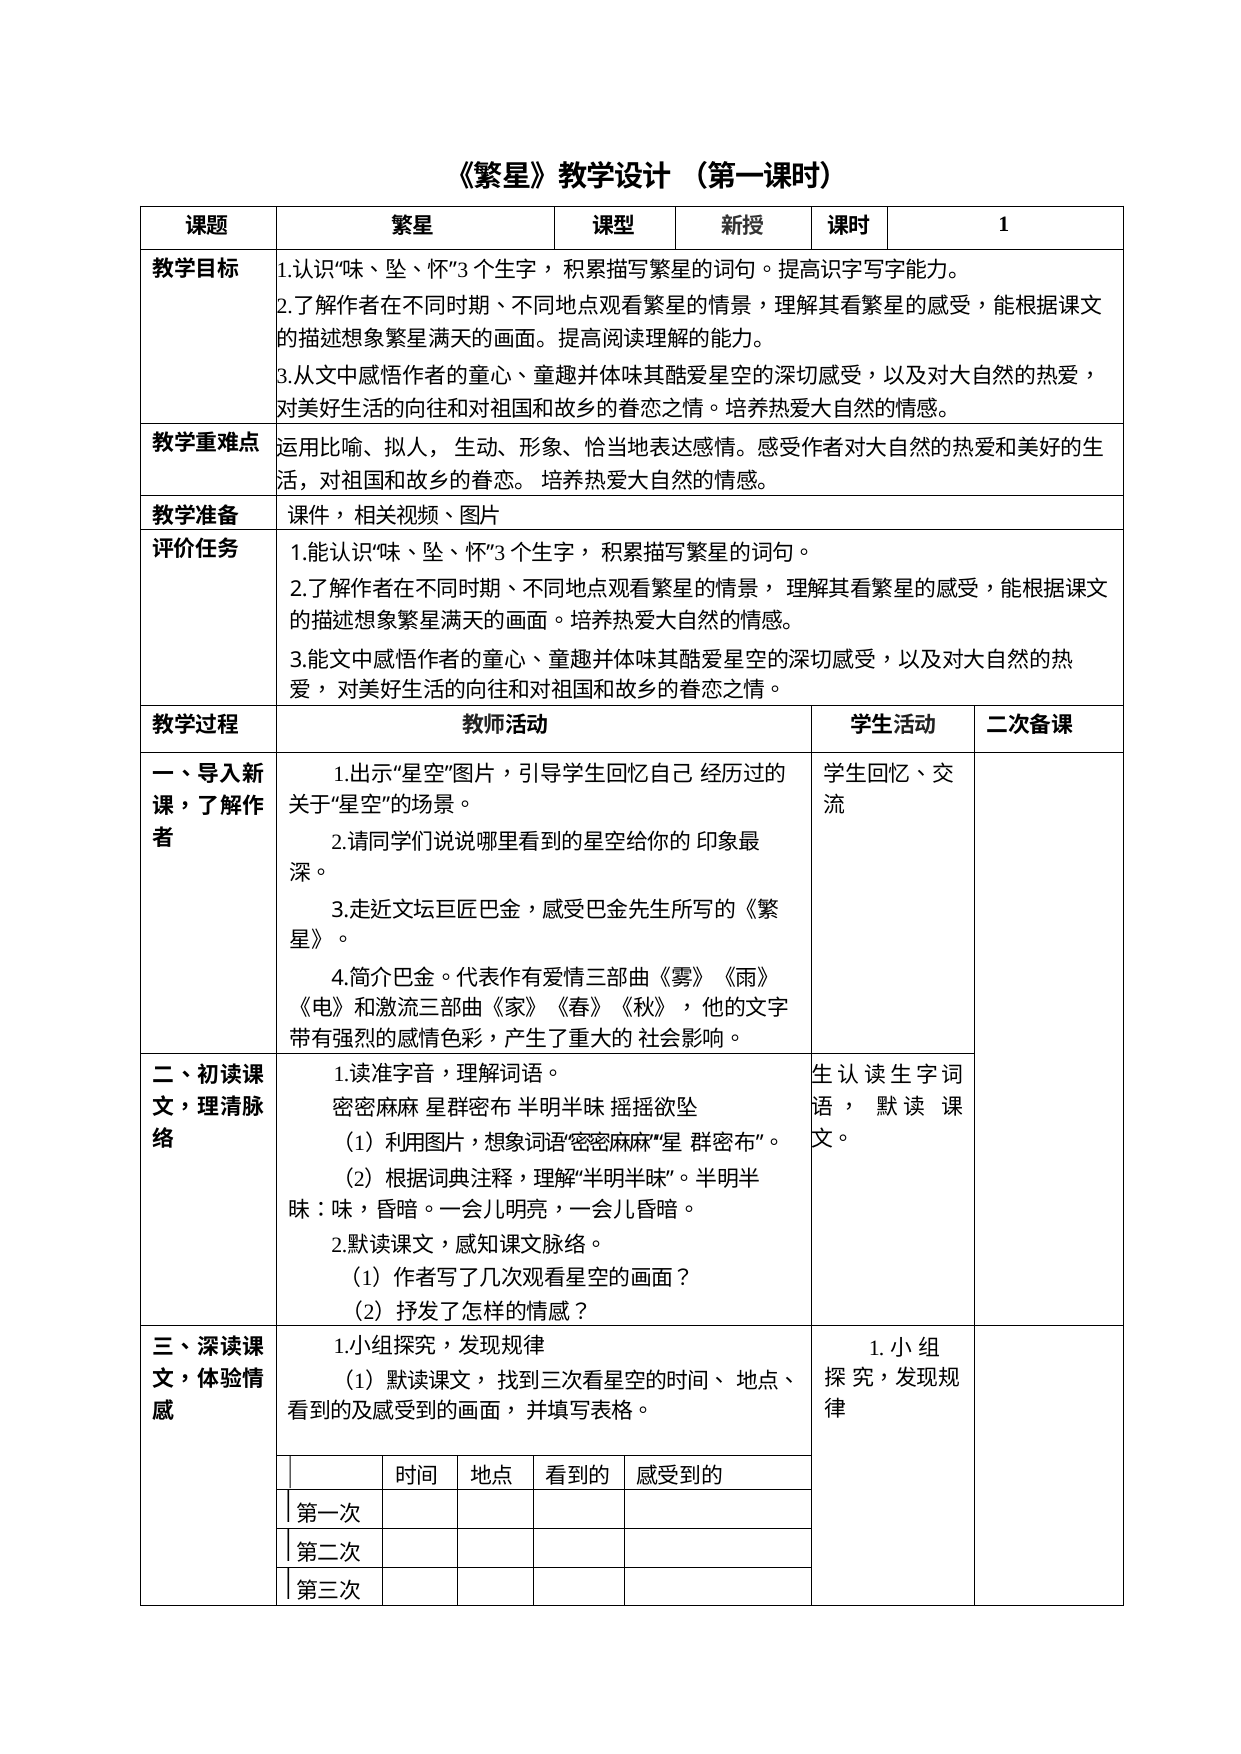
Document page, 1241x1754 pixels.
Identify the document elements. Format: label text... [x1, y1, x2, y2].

table_cell 1.能认识“味、坠、怀”3 个生字， 积累描写繁星的词句。 2.了解作者在不同时期、不同地点观看繁星的情景， 理解其看繁星的感受，能根据课文的描述想象繁星满天的画面。培养热爱大自然的情感。 3.能文中感悟作者的童心、童趣并体味其酷爱星空的深切感受，以及对大自然的热爱， 对美好生活的向往和对祖国和故乡的眷恋之情。 [277, 530, 1123, 705]
picture [286, 1528, 290, 1561]
table_cell [534, 1568, 624, 1605]
table_cell [458, 1529, 533, 1566]
table_cell [625, 1568, 811, 1605]
table_cell 1. 小 组 探 究，发现规律 ⒉ 想 象画 面， 体朗读画面验情感。 [812, 1326, 974, 1605]
table_cell [383, 1529, 457, 1566]
table_cell 二、初读课 文，理清脉 络 [141, 1054, 276, 1325]
picture [286, 1489, 290, 1522]
table_cell 三、深读课 文，体验情 感 [141, 1326, 276, 1605]
table_cell 1.认识“味、坠、怀”3 个生字， 积累描写繁星的词句。提高识字写字能力。 2.了解作者在不同时期、不同地点观看繁星的情景，理解其看繁星的感受，能根据课文的描述想象繁星满天的画面。提高阅读理解的能力。 3.从文中感悟作者的童心、童趣并体味其酷爱星空的深切感受，以及对大自然的热爱， 对美好生活的向往和对祖国和故乡的眷恋之情。培养热爱大自然的情感。 [277, 250, 1123, 423]
table_cell 一、导入新 课，了解作 者 [141, 753, 276, 1053]
table_header 课型 [555, 207, 675, 248]
table_cell [383, 1490, 457, 1527]
table_cell 1.读准字音，理解词语。 密密麻麻 星群密布 半明半昧 摇摇欲坠 （1）利用图片，想象词语“密密麻麻”“星 群密布”。 （2）根据词典注释，理解“半明半昧”。半明半昧：味，昏暗。一会儿明亮，一会儿昏暗。 2.默读课文，感知课文脉络。 （1）作者写了几次观看星空的画面？ （2）抒发了怎样的情感？ [277, 1054, 811, 1325]
table_cell 课件， 相关视频、图片 [277, 496, 1123, 528]
table_cell 时间 [383, 1456, 457, 1489]
picture [286, 1567, 290, 1599]
text 《繁星》教学设计 （第一课时） [446, 157, 1100, 193]
table_cell [458, 1568, 533, 1605]
table_header 新授 [676, 207, 811, 248]
table_cell 教学重难点 [141, 424, 276, 495]
table_cell [975, 753, 1123, 1325]
table_cell [458, 1490, 533, 1527]
table_cell 1.小组探究，发现规律 （1）默读课文， 找到三次看星空的时间、 地点、看到的及感受到的画面， 并填写表格。 [277, 1326, 811, 1455]
table_cell [291, 1456, 382, 1489]
table_cell [534, 1490, 624, 1527]
table_cell 地点 [458, 1456, 533, 1489]
table_cell 评价任务 [141, 530, 276, 705]
table_header 繁星 [277, 207, 554, 248]
table_cell [277, 1456, 289, 1489]
table_header 1 [888, 207, 1123, 248]
table_cell 第三次 [277, 1568, 382, 1605]
table_cell [383, 1568, 457, 1605]
table_cell [534, 1529, 624, 1566]
table_cell 学生回忆、交 流 [812, 753, 974, 1053]
table_cell 生认读生字词语， 默读 课文。 [812, 1054, 974, 1325]
table_cell 1.出示“星空”图片，引导学生回忆自己 经历过的关于“星空”的场景。 2.请同学们说说哪里看到的星空给你的 印象最深。 3.走近文坛巨匠巴金，感受巴金先生所写的《繁星》。 4.简介巴金。代表作有爱情三部曲《雾》《雨》《电》和激流三部曲《家》《春》《秋》， 他的文字带有强烈的感情色彩，产生了重大的 社会影响。 [277, 753, 811, 1053]
table_cell 运用比喻、拟人， 生动、形象、恰当地表达感情。感受作者对大自然的热爱和美好的生活，对祖国和故乡的眷恋。 培养热爱大自然的情感。 [277, 424, 1123, 495]
table_cell [625, 1490, 811, 1527]
table_cell 第一次 [277, 1490, 382, 1527]
table_cell [975, 1326, 1123, 1605]
table_header 课题 [141, 207, 276, 248]
table_header 课时 [812, 207, 887, 248]
table_cell 教师活动 [277, 706, 811, 752]
table_cell 教学过程 [141, 706, 276, 752]
table_cell [625, 1529, 811, 1566]
table_cell 教学准备 [141, 496, 276, 528]
table_cell 感受到的 [625, 1456, 811, 1489]
table_cell 学生活动 [812, 706, 974, 752]
table_cell 第二次 [277, 1529, 382, 1566]
table_cell 看到的 [534, 1456, 624, 1489]
table_cell 二次备课 [975, 706, 1123, 752]
table_cell 教学目标 [141, 250, 276, 423]
